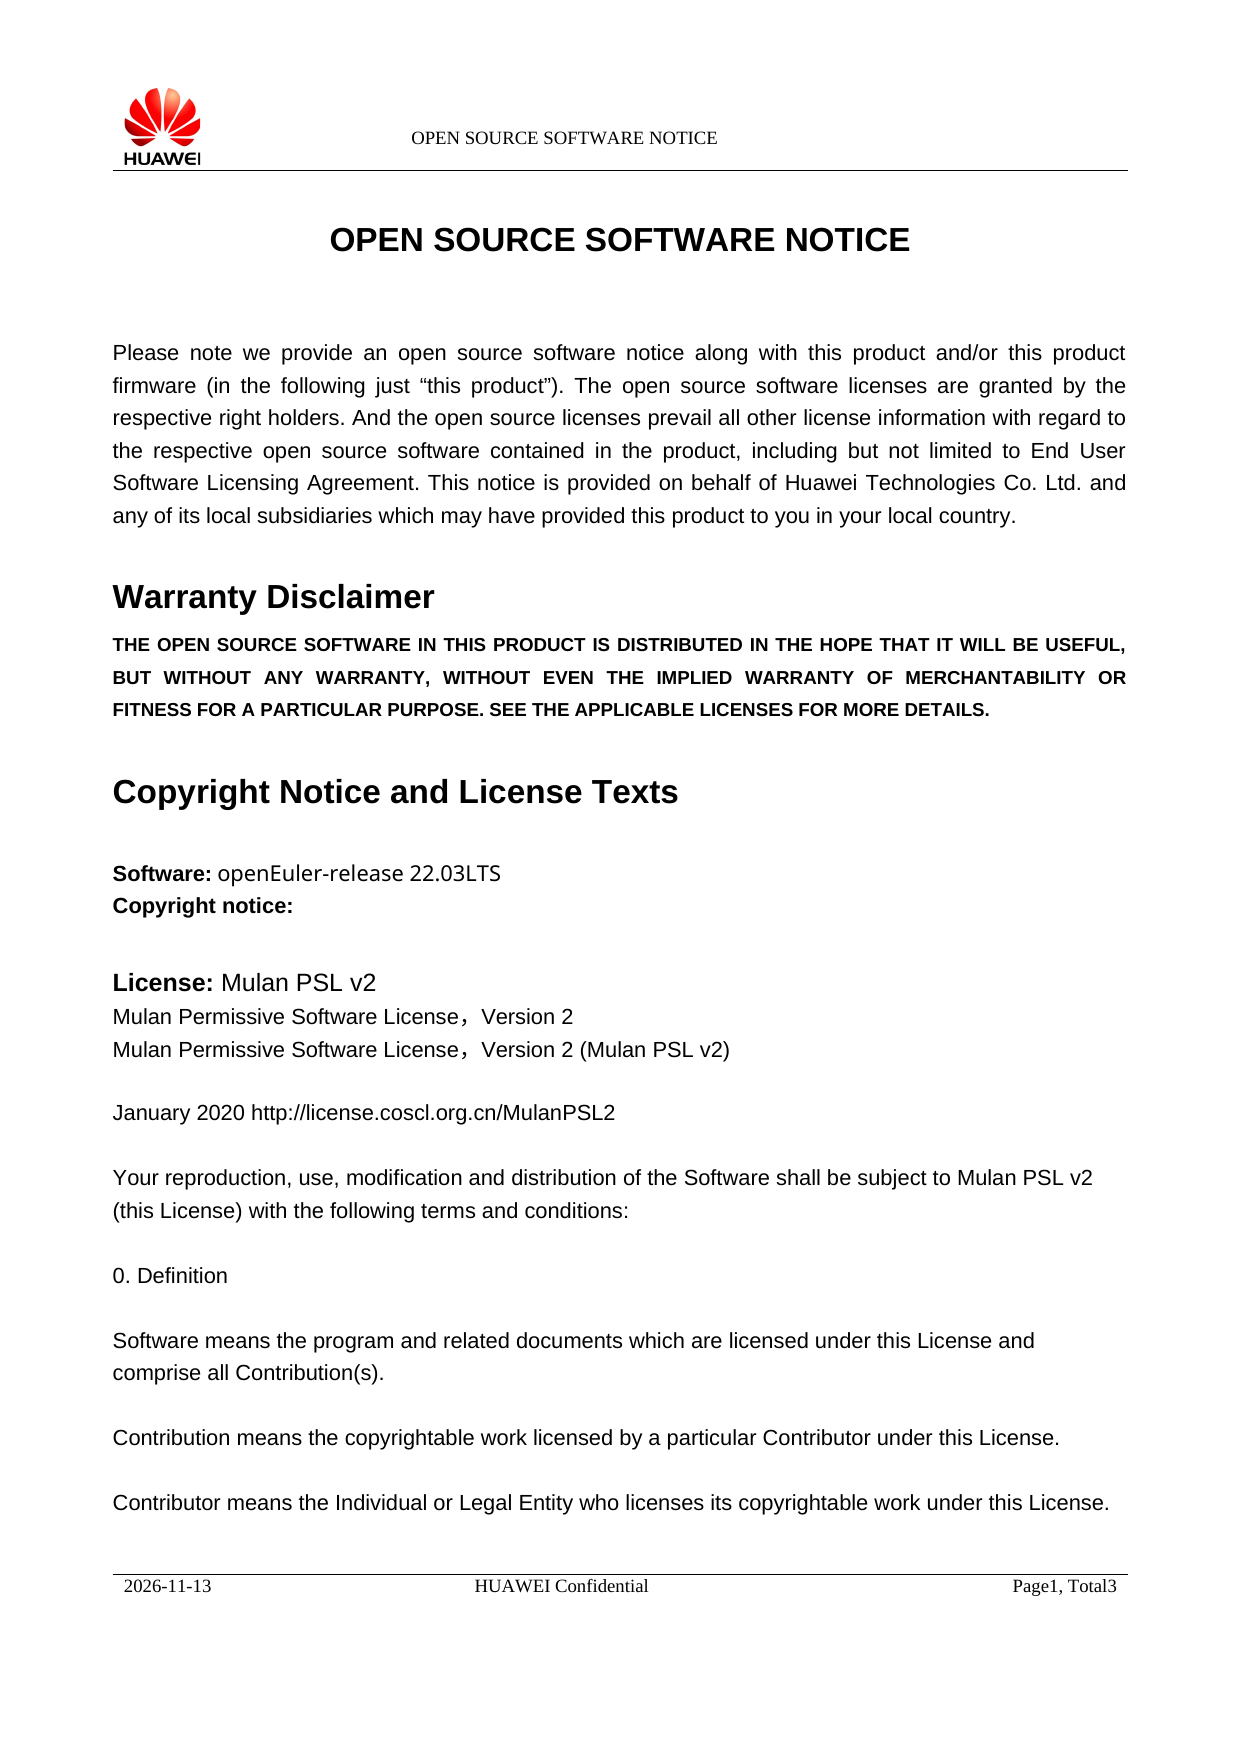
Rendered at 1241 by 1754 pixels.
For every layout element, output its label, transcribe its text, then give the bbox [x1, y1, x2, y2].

text Your reproduction, use, modification and distribution of the Software shall be subject to Mulan PSL v2 (this License) with the following terms and conditions: [112, 1161, 1128, 1226]
text License: Mulan PSL v2 [112, 966, 1128, 999]
title Software: openEuler-release 22.03LTS [112, 856, 1128, 889]
text Mulan Permissive Software License，Version 2 [112, 999, 1128, 1031]
text Please note we provide an open source software notice along with this product and/or this product firmware (in the following just “this product”). The open source software licenses are granted by the respective right holders. And the open source licenses prevail all other license information with regard to the respective open source software contained in the product, including but not limited to End User Software Licensing Agreement. This notice is provided on behalf of Huawei Technologies Co. Ltd. and any of its local subsidiaries which may have provided this product to you in your local country. [112, 336, 1128, 531]
text Warranty Disclaimer [112, 564, 1128, 629]
text The open source software in this product is distributed in the hope that it will be useful, but WITHOUT ANY WARRANTY, without even the implied warranty of MERCHANTABILITY or FITNESS FOR A PARTICULAR PURPOSE. See the applicable licenses for more details. [112, 629, 1128, 726]
text OPEN SOURCE SOFTWARE NOTICE [112, 206, 1128, 271]
text Copyright notice: [112, 889, 1128, 921]
text Copyright Notice and License Texts [112, 759, 1128, 824]
text January 2020 http://license.coscl.org.cn/MulanPSL2 [112, 1096, 1128, 1129]
picture [124, 88, 201, 165]
text Mulan Permissive Software License，Version 2 (Mulan PSL v2) [112, 1031, 1128, 1064]
text Software means the program and related documents which are licensed under this License and comprise all Contribution(s). [112, 1324, 1128, 1389]
text Contributor means the Individual or Legal Entity who licenses its copyrightable work under this License. [112, 1486, 1128, 1519]
text Contribution means the copyrightable work licensed by a particular Contributor under this License. [112, 1421, 1128, 1454]
text 0. Definition [112, 1259, 1128, 1291]
